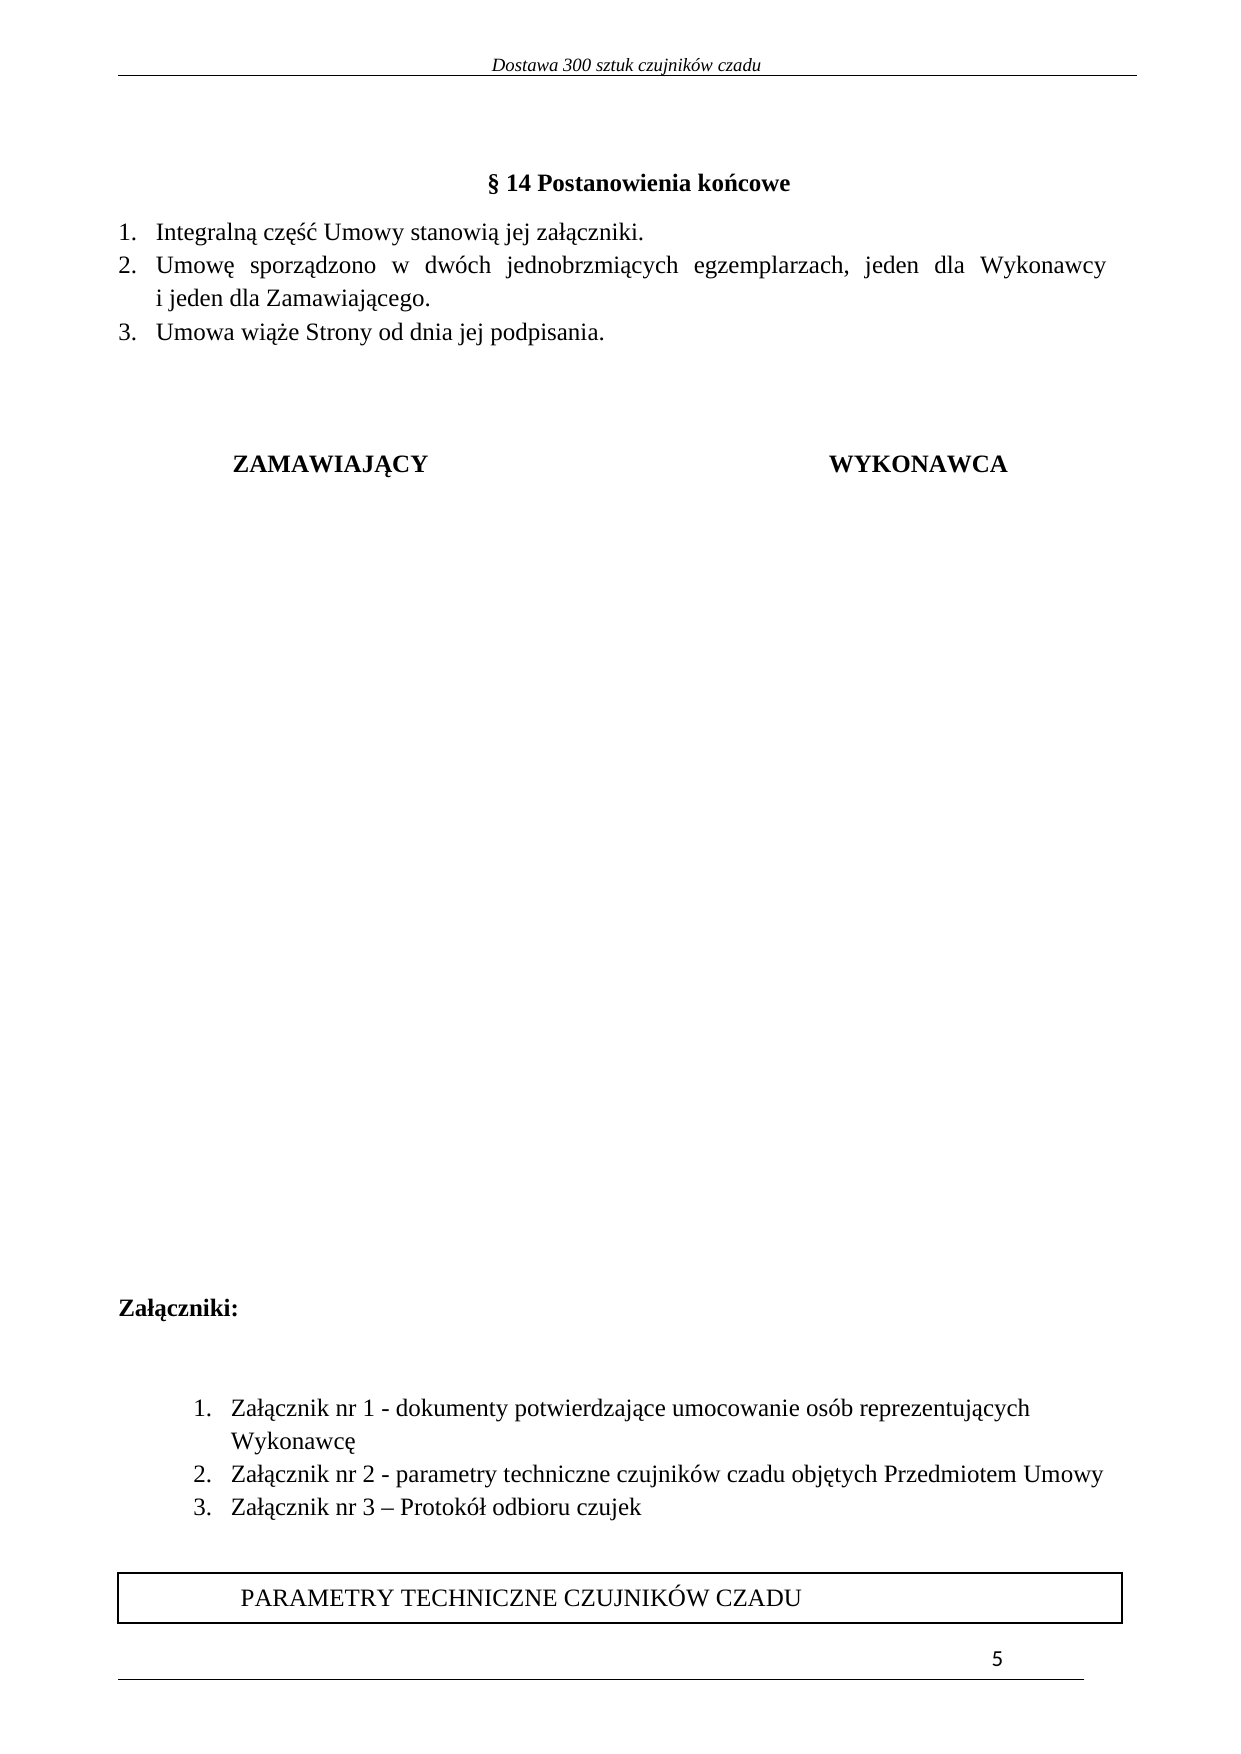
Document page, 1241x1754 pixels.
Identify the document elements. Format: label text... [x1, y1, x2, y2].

text Załączniki: [118, 1293, 1122, 1322]
text § 14 Postanowienia końcowe [156, 168, 1122, 197]
list Umowę sporządzono w dwóch jednobrzmiących egzemplarzach, jeden dla Wykonawcy i jeden dla Zamawiającego. [118, 251, 1122, 312]
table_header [119, 1574, 1121, 1622]
list Załącznik nr 3 – Protokół odbioru czujek [193, 1492, 1122, 1521]
list Załącznik nr 2 - parametry techniczne czujników czadu objętych Przedmiotem Umowy [193, 1459, 1122, 1487]
list Umowa wiąże Strony od dnia jej podpisania. [118, 317, 1122, 345]
list Załącznik nr 1 - dokumenty potwierdzające umocowanie osób reprezentujących Wykonawcę [193, 1393, 1122, 1454]
text ZAMAWIAJĄCY WYKONAWCA [118, 449, 1122, 477]
list Integralną część Umowy stanowią jej załączniki. [118, 217, 1122, 246]
